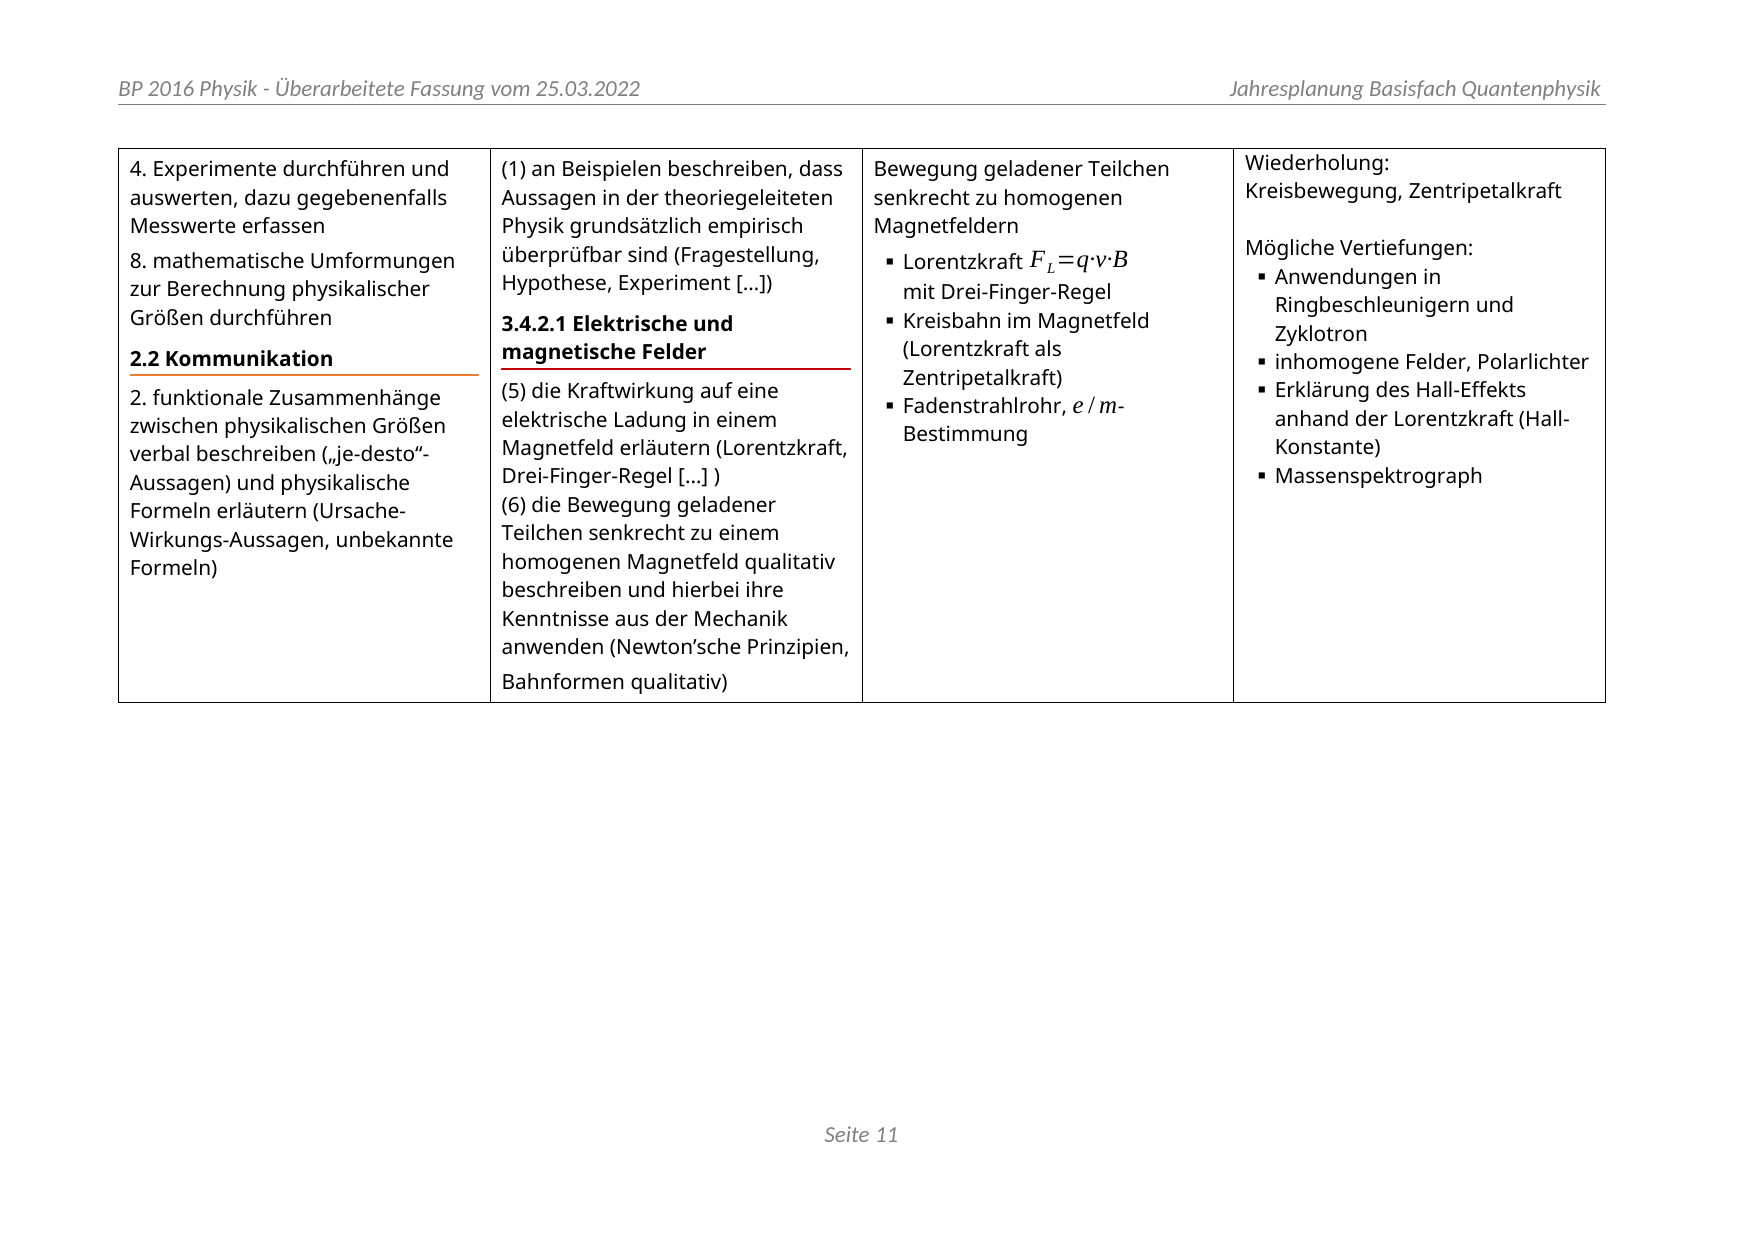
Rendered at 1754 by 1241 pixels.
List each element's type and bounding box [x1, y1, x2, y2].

table_cell [119, 149, 490, 702]
table_cell [491, 149, 862, 702]
table_cell [863, 149, 1233, 702]
table_cell [1234, 149, 1605, 702]
